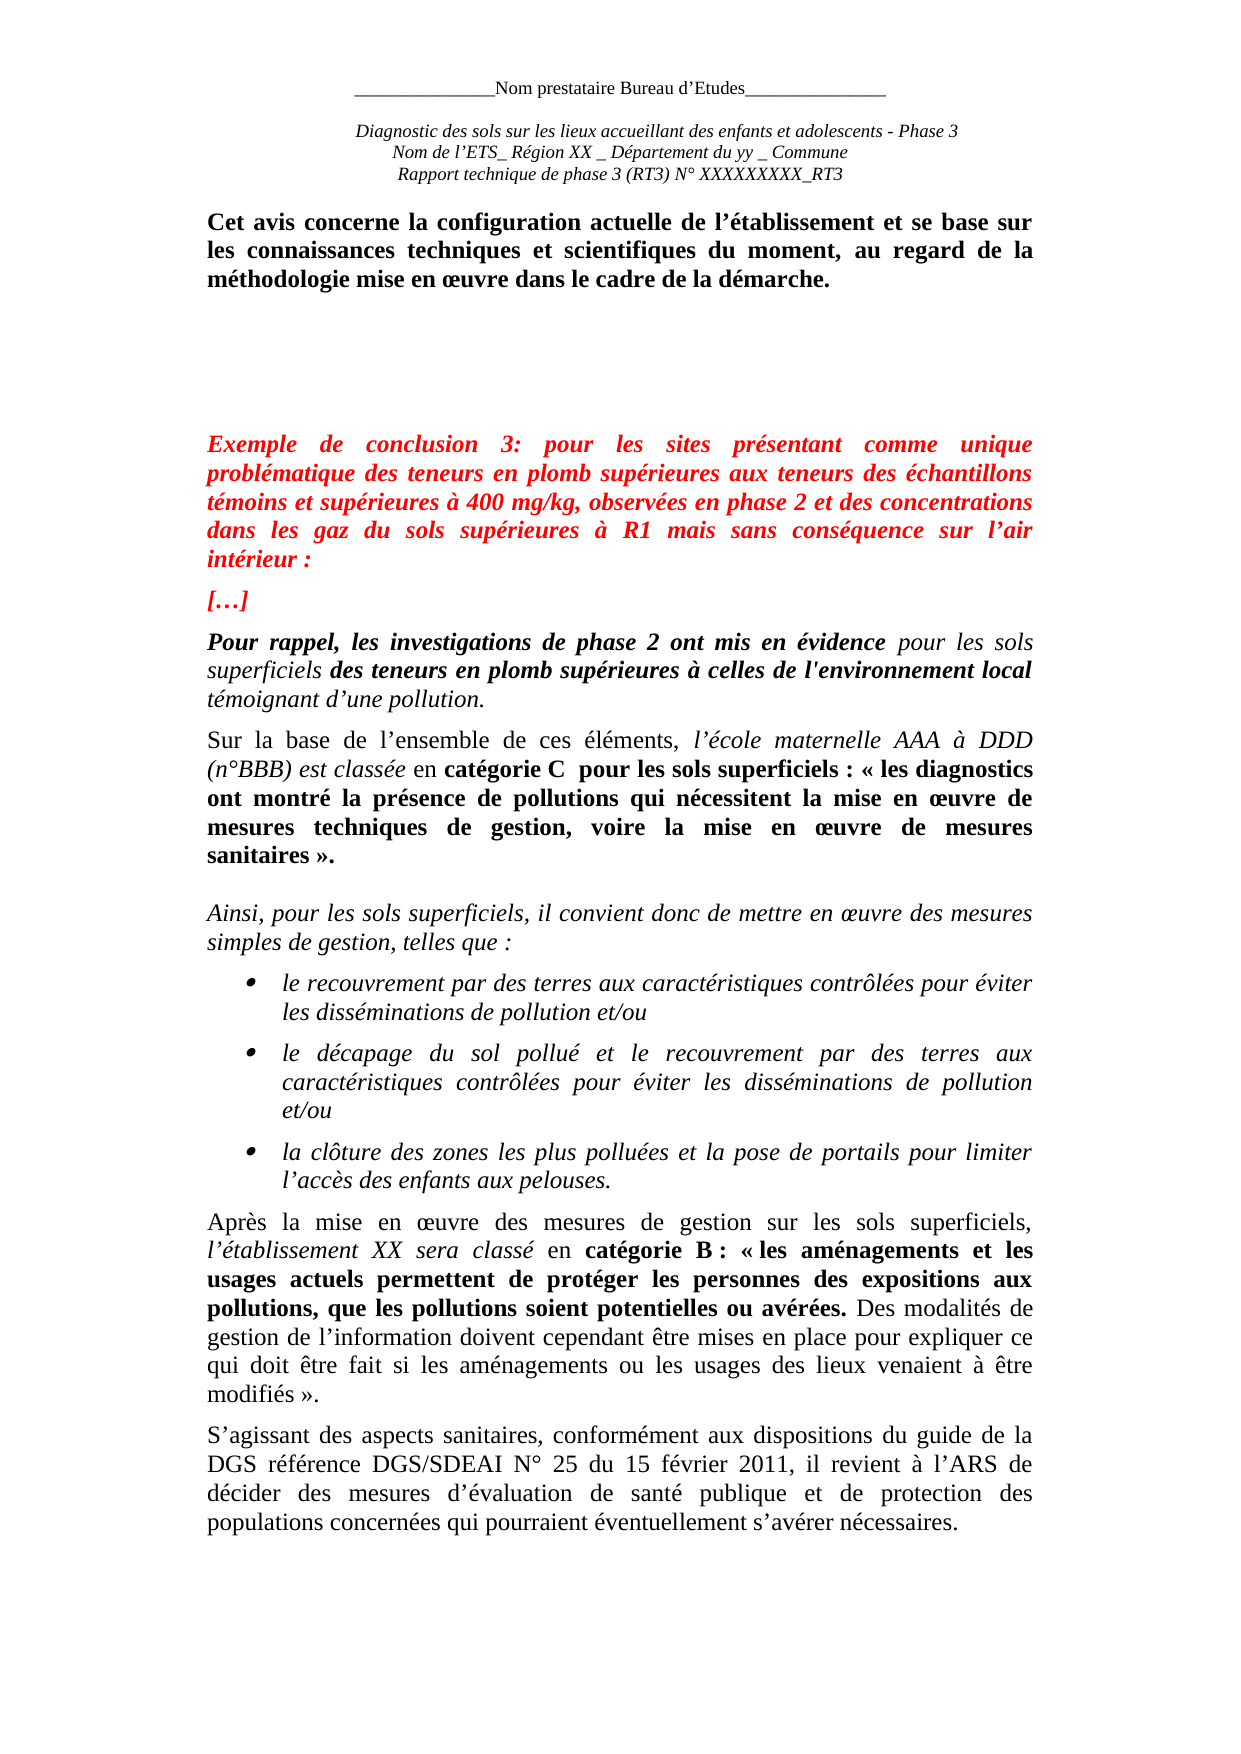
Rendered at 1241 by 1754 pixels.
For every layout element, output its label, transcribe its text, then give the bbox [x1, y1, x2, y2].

text Après la mise en œuvre des mesures de gestion sur les sols superficiels, l’établissement XX sera classé en catégorie B : « les aménagements et les usages actuels permettent de protéger les personnes des expositions aux pollutions, que les pollutions soient potentielles ou avérées. Des modalités de gestion de l’information doivent cependant être mises en place pour expliquer ce qui doit être fait si les aménagements ou les usages des lieux venaient à être modifiés ». [207, 1207, 1033, 1408]
text Sur la base de l’ensemble de ces éléments, l’école maternelle AAA à DDD (n°BBB) est classée en catégorie C pour les sols superficiels : « les diagnostics ont montré la présence de pollutions qui nécessitent la mise en œuvre de mesures techniques de gestion, voire la mise en œuvre de mesures sanitaires ». [207, 726, 1033, 869]
text Exemple de conclusion 3: pour les sites présentant comme unique problématique des teneurs en plomb supérieures aux teneurs des échantillons témoins et supérieures à 400 mg/kg, observées en phase 2 et des concentrations dans les gaz du sols supérieures à R1 mais sans conséquence sur l’air intérieur : [207, 429, 1033, 573]
list le décapage du sol pollué et le recouvrement par des terres aux caractéristiques contrôlées pour éviter les disséminations de pollution et/ou [244, 1038, 1033, 1124]
text Pour rappel, les investigations de phase 2 ont mis en évidence pour les sols superficiels des teneurs en plomb supérieures à celles de l'environnement local témoignant d’une pollution. [207, 627, 1033, 713]
text Ainsi, pour les sols superficiels, il convient donc de mettre en œuvre des mesures simples de gestion, telles que : [207, 898, 1033, 956]
list la clôture des zones les plus polluées et la pose de portails pour limiter l’accès des enfants aux pelouses. [244, 1137, 1033, 1194]
text S’agissant des aspects sanitaires, conformément aux dispositions du guide de la DGS référence DGS/SDEAI N° 25 du 15 février 2011, il revient à l’ARS de décider des mesures d’évaluation de santé publique et de protection des populations concernées qui pourraient éventuellement s’avérer nécessaires. [207, 1421, 1033, 1536]
text […] [207, 586, 1033, 614]
list le recouvrement par des terres aux caractéristiques contrôlées pour éviter les disséminations de pollution et/ou [244, 968, 1033, 1026]
text Cet avis concerne la configuration actuelle de l’établissement et se base sur les connaissances techniques et scientifiques du moment, au regard de la méthodologie mise en œuvre dans le cadre de la démarche. [207, 207, 1033, 293]
